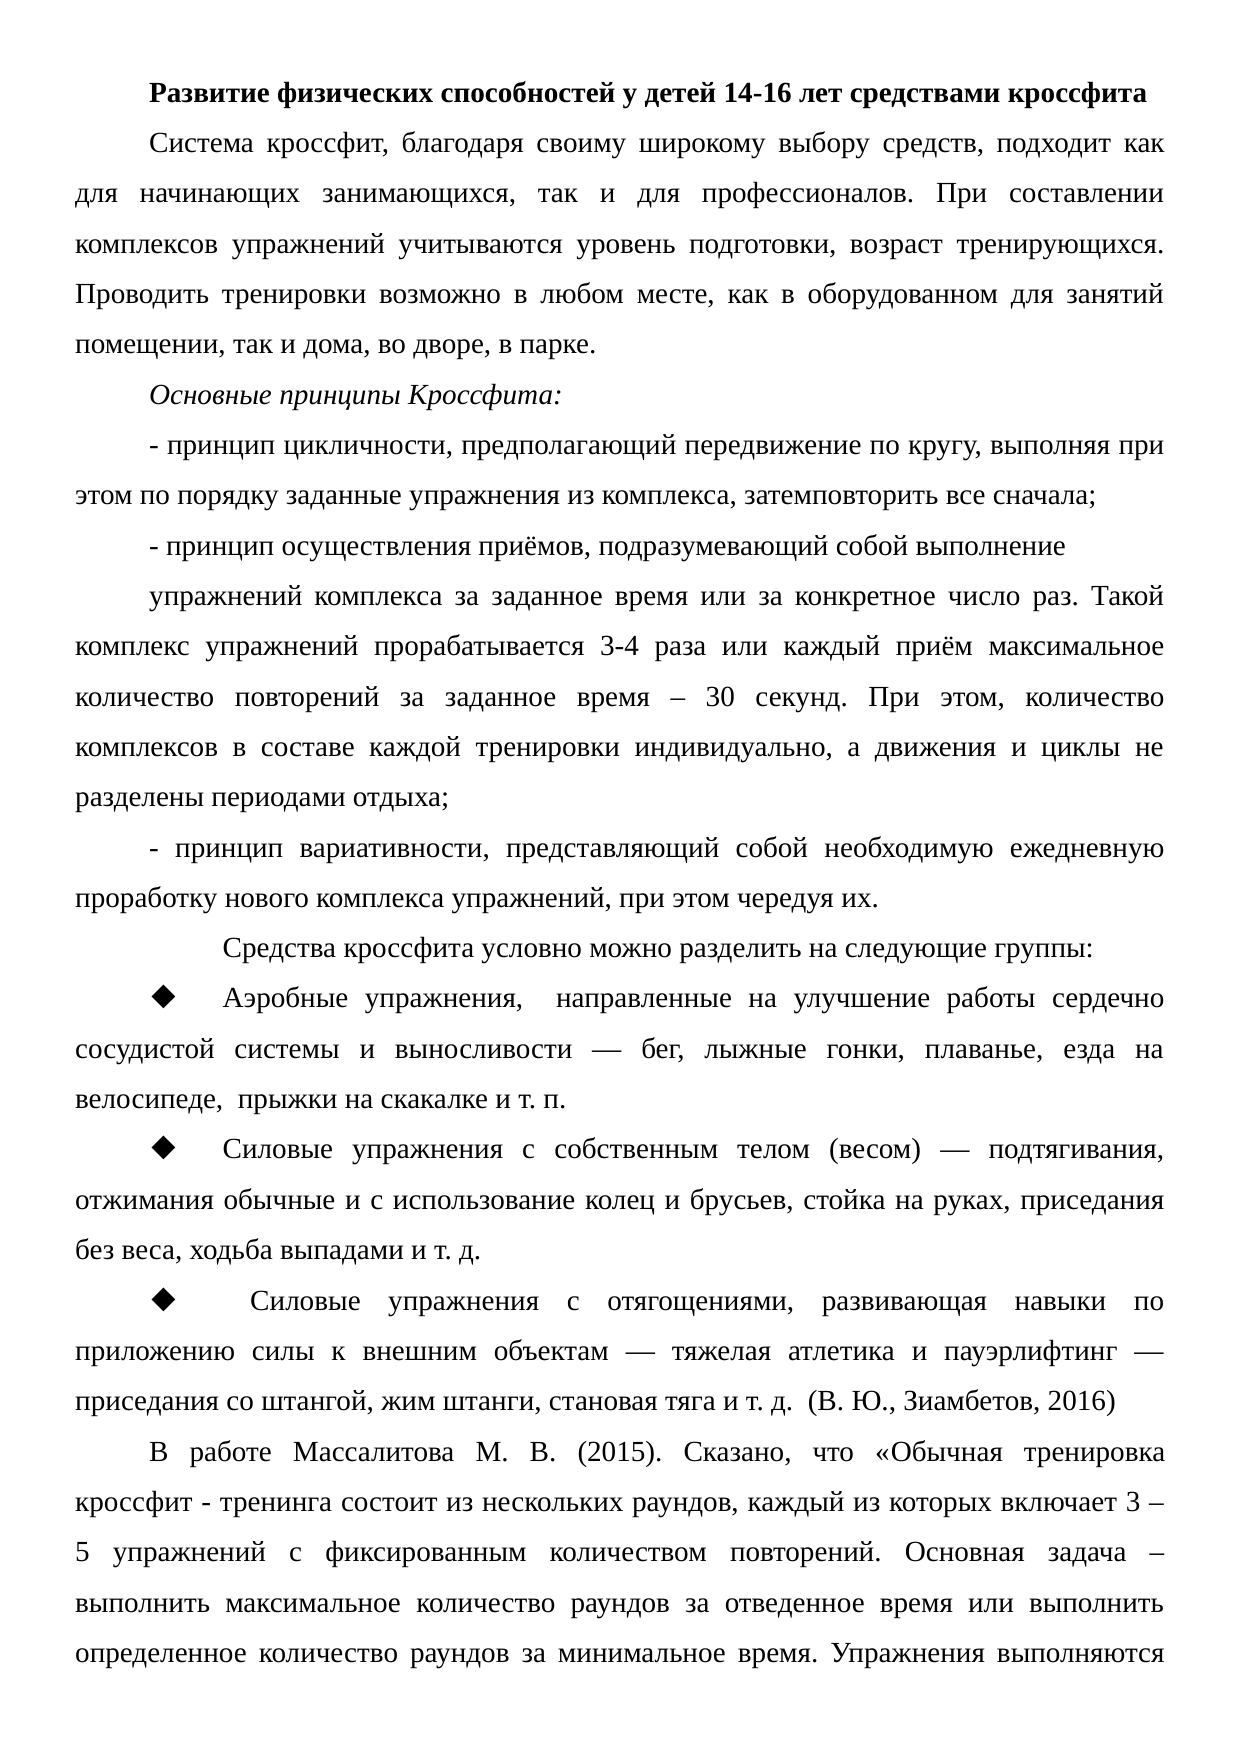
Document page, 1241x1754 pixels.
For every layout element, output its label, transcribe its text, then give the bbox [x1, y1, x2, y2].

text - принцип цикличности, предполагающий передвижение по кругу, выполняя при этом по порядку заданные упражнения из комплекса, затемповторить все сначала; [75, 427, 1165, 511]
text упражнений комплекса за заданное время или за конкретное число раз. Такой комплекс упражнений прорабатывается 3-4 раза или каждый приём максимальное количество повторений за заданное время – 30 секунд. При этом, количество комплексов в составе каждой тренировки индивидуально, а движения и циклы не разделены периодами отдыха; [75, 578, 1165, 813]
text Основные принципы Кроссфита: [75, 377, 1165, 410]
list Силовые упражнения с собственным телом (весом) — подтягивания, отжимания обычные и с использование колец и брусьев, стойка на руках, приседания без веса, ходьба выпадами и т. д. [75, 1132, 1165, 1266]
list Силовые упражнения с отягощениями, развивающая навыки по приложению силы к внешним объектам — тяжелая атлетика и пауэрлифтинг — приседания со штангой, жим штанги, становая тяга и т. д. (В. Ю., Зиамбетов, 2016) [75, 1283, 1165, 1417]
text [75, 1434, 1165, 1668]
text Система кроссфит, благодаря своиму широкому выбору средств, подходит как для начинающих занимающихся, так и для профессионалов. При составлении комплексов упражнений учитываются уровень подготовки, возраст тренирующихся. Проводить тренировки возможно в любом месте, как в оборудованном для занятий помещении, так и дома, во дворе, в парке. [75, 125, 1165, 360]
text Развитие физических способностей у детей 14-16 лет средствами кроссфита [75, 75, 1165, 108]
text - принцип осуществления приёмов, подразумевающий собой выполнение [75, 528, 1165, 561]
text Средства кроссфита условно можно разделить на следующие группы: [75, 930, 1165, 964]
text - принцип вариативности, представляющий собой необходимую ежедневную проработку нового комплекса упражнений, при этом чередуя их. [75, 830, 1165, 913]
list Аэробные упражнения, направленные на улучшение работы сердечно сосудистой системы и выносливости — бег, лыжные гонки, плаванье, езда на велосипеде, прыжки на скакалке и т. п. [75, 981, 1165, 1115]
